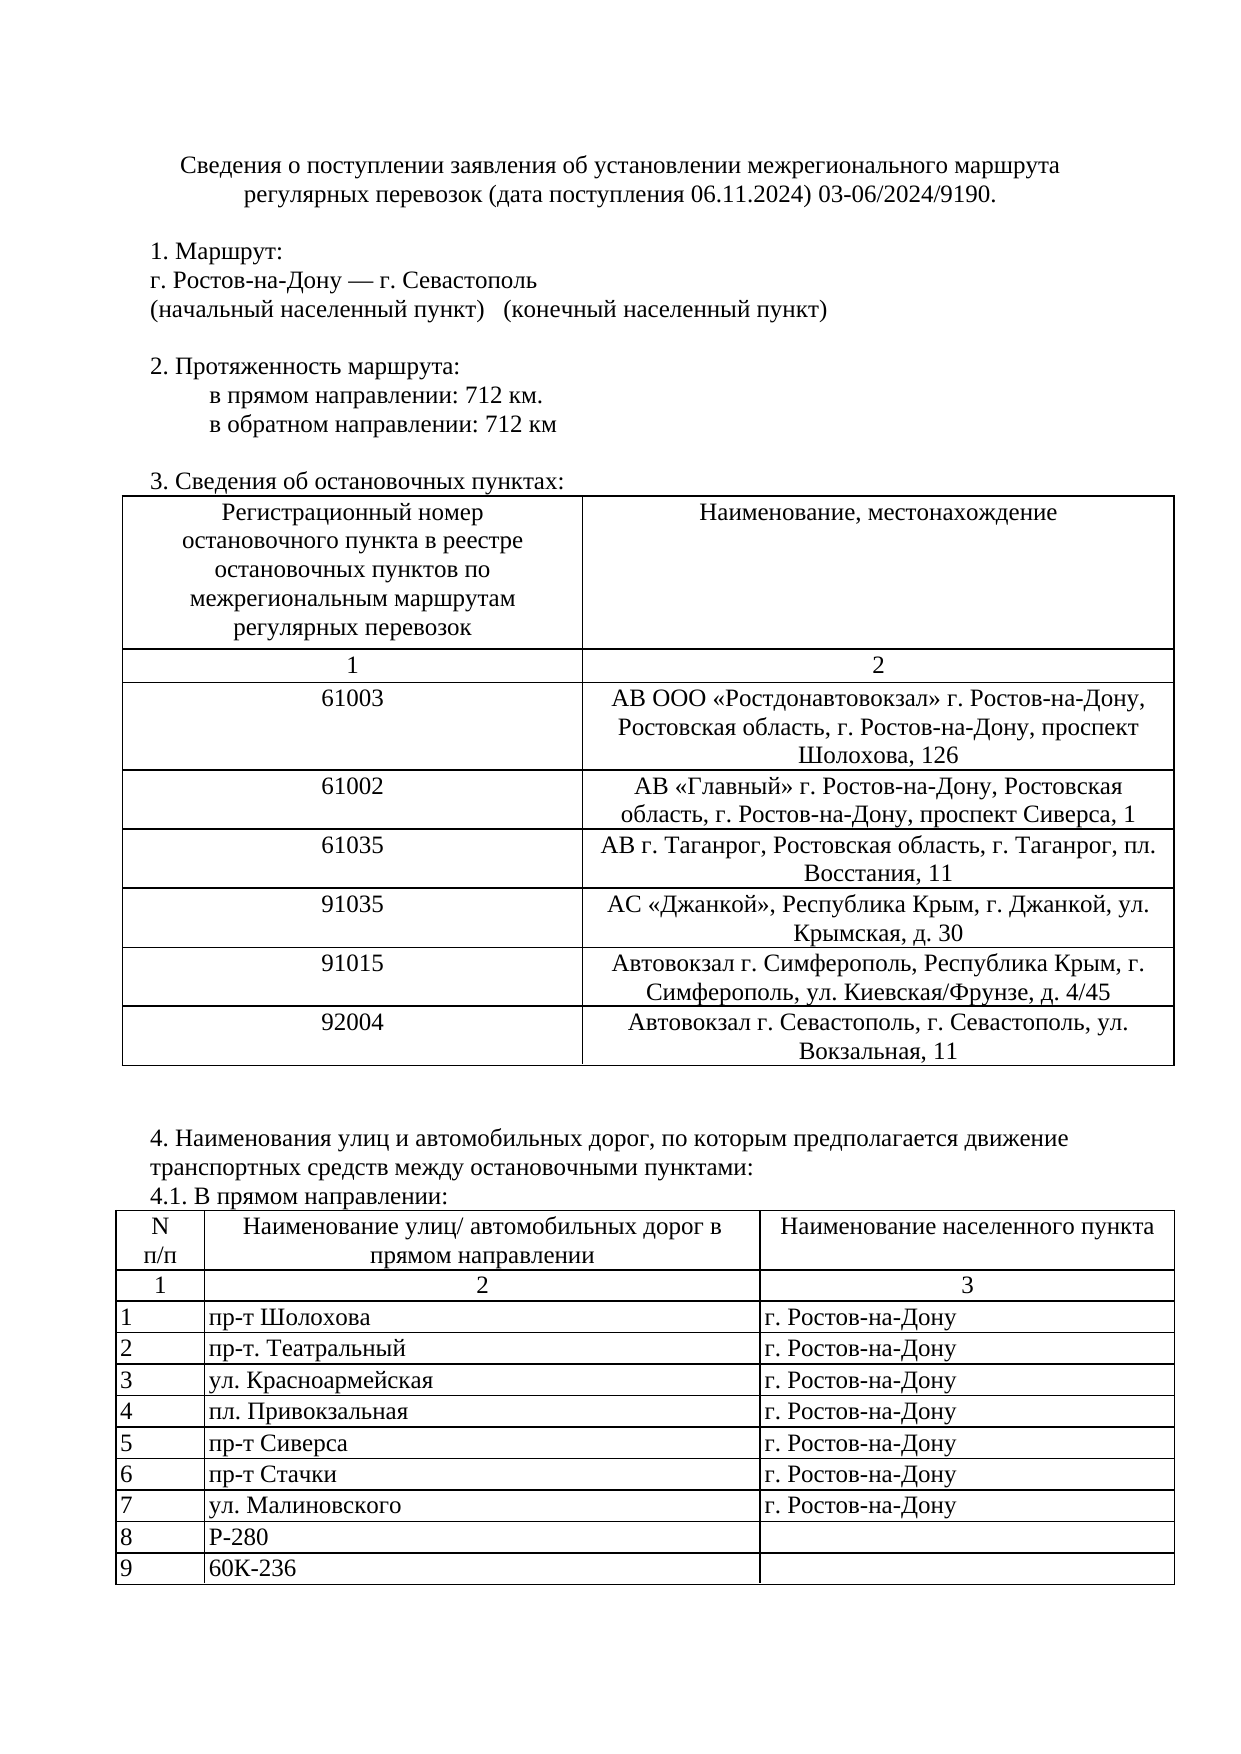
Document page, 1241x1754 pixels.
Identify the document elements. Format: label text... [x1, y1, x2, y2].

table_header N п/п [117, 1211, 204, 1269]
table_cell ул. Красноармейская [205, 1365, 759, 1395]
table_cell 5 [117, 1428, 204, 1458]
table_cell АС «Джанкой», Республика Крым, г. Джанкой, ул. Крымская, д. 30 [583, 889, 1173, 946]
text 4. Наименования улиц и автомобильных дорог, по которым предполагается движение транспортных средств между остановочными пунктами: [150, 1123, 1090, 1181]
table_cell 91015 [123, 948, 582, 1005]
table_header Наименование, местонахождение [583, 497, 1173, 648]
table_cell г. Ростов-на-Дону [761, 1491, 1174, 1521]
text 4.1. В прямом направлении: [150, 1181, 1090, 1210]
table_cell г. Ростов-на-Дону [761, 1396, 1174, 1426]
table_header Регистрационный номер остановочного пункта в реестре остановочных пунктов по межрегиональным маршрутам регулярных перевозок [123, 497, 582, 648]
table_cell пр-т. Театральный [205, 1333, 759, 1363]
table_cell г. Ростов-на-Дону [761, 1459, 1174, 1489]
table_cell АВ ООО «Ростдонавтовокзал» г. Ростов-на-Дону, Ростовская область, г. Ростов-на-Дону, проспект Шолохова, 126 [583, 683, 1173, 769]
table_cell пл. Привокзальная [205, 1396, 759, 1426]
table_cell г. Ростов-на-Дону [761, 1428, 1174, 1458]
text (начальный населенный пункт) (конечный населенный пункт) [150, 294, 1090, 322]
table_cell 1 [117, 1271, 204, 1300]
table_cell г. Ростов-на-Дону [761, 1365, 1174, 1395]
table_cell Р-280 [205, 1522, 759, 1552]
text г. Ростов-на-Дону — г. Севастополь [150, 265, 1090, 294]
table_cell г. Ростов-на-Дону [761, 1302, 1174, 1332]
table_cell 91035 [123, 889, 582, 946]
table_cell 4 [117, 1396, 204, 1426]
table_cell 3 [761, 1271, 1174, 1300]
table_cell 3 [117, 1365, 204, 1395]
table_cell пр-т Стачки [205, 1459, 759, 1489]
table_cell 61002 [123, 771, 582, 828]
text 3. Сведения об остановочных пунктах: [150, 466, 1090, 495]
table_cell Автовокзал г. Севастополь, г. Севастополь, ул. Вокзальная, 11 [583, 1007, 1173, 1064]
table_cell 60К-236 [205, 1554, 759, 1583]
table_header Наименование улиц/ автомобильных дорог в прямом направлении [205, 1211, 759, 1269]
text Сведения о поступлении заявления об установлении межрегионального маршрута регулярных перевозок (дата поступления 06.11.2024) 03-06/2024/9190. [150, 150, 1090, 207]
table_cell 92004 [123, 1007, 582, 1064]
text в обратном направлении: 712 км [150, 409, 1090, 437]
table_cell 61003 [123, 683, 582, 769]
table_cell 61035 [123, 830, 582, 887]
table_cell АВ г. Таганрог, Ростовская область, г. Таганрог, пл. Восстания, 11 [583, 830, 1173, 887]
table_cell [761, 1554, 1174, 1583]
table_cell Автовокзал г. Симферополь, Республика Крым, г. Симферополь, ул. Киевская/Фрунзе, д. 4/45 [583, 948, 1173, 1005]
table_cell 2 [583, 650, 1173, 681]
table_cell 9 [117, 1554, 204, 1583]
text 2. Протяженность маршрута: [150, 351, 1090, 380]
table_header Наименование населенного пункта [761, 1211, 1174, 1269]
table_cell 7 [117, 1491, 204, 1521]
table_cell 2 [117, 1333, 204, 1363]
text в прямом направлении: 712 км. [150, 380, 1090, 409]
table_cell пр-т Сиверса [205, 1428, 759, 1458]
table_cell 6 [117, 1459, 204, 1489]
table_cell г. Ростов-на-Дону [761, 1333, 1174, 1363]
table_cell АВ «Главный» г. Ростов-на-Дону, Ростовская область, г. Ростов-на-Дону, проспект Сиверса, 1 [583, 771, 1173, 828]
table_cell 8 [117, 1522, 204, 1552]
text 1. Маршрут: [150, 236, 1090, 265]
table_cell пр-т Шолохова [205, 1302, 759, 1332]
table_cell [761, 1522, 1174, 1552]
table_cell ул. Малиновского [205, 1491, 759, 1521]
table_cell 2 [205, 1271, 759, 1300]
table_cell 1 [117, 1302, 204, 1332]
table_cell 1 [123, 650, 582, 681]
